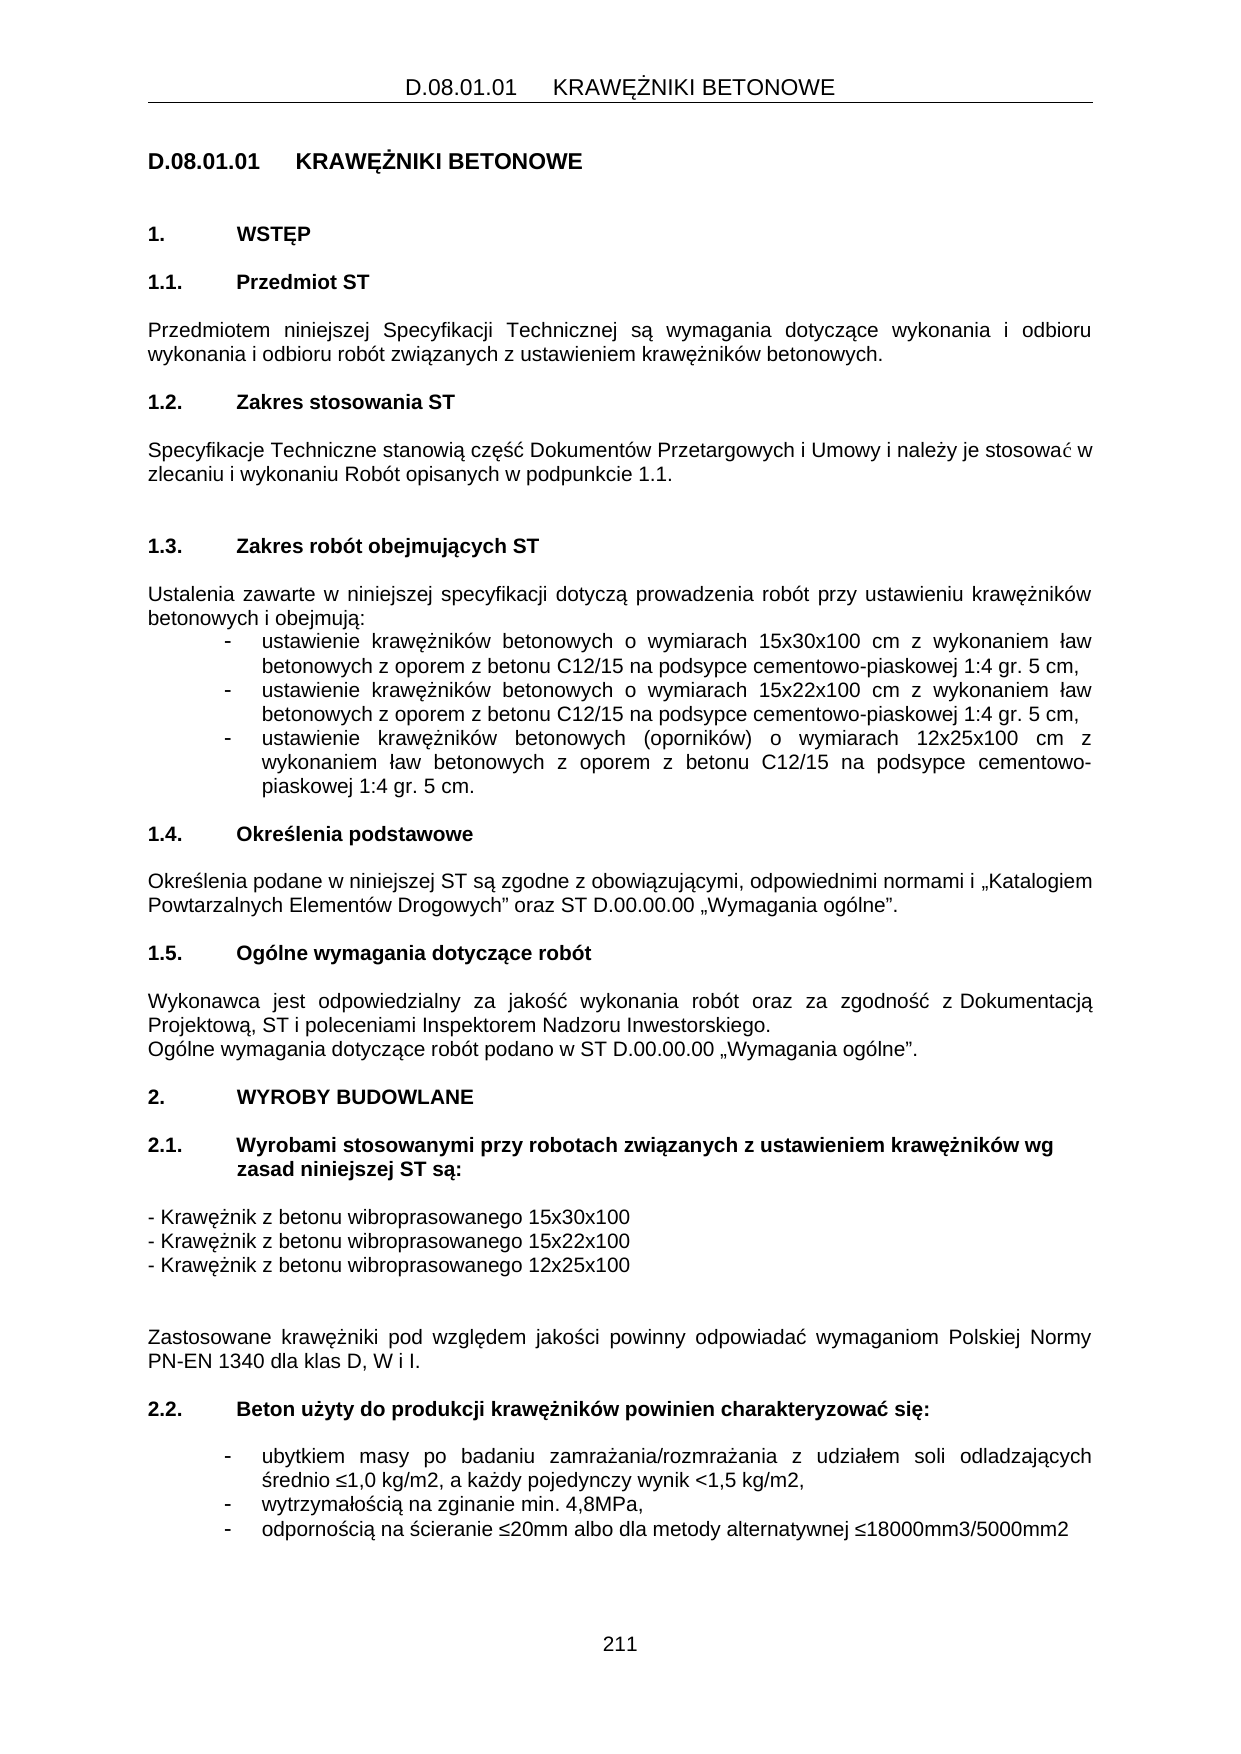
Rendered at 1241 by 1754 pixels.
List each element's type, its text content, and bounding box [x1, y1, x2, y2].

text - Krawężnik z betonu wibroprasowanego 15x30x100 [148, 1205, 1093, 1229]
text Przedmiotem niniejszej Specyfikacji Technicznej są wymagania dotyczące wykonania i odbioru wykonania i odbioru robót związanych z ustawieniem krawężników betonowych. [148, 318, 1093, 366]
list Wyrobami stosowanymi przy robotach związanych z ustawieniem krawężników wg zasad niniejszej ST są: [148, 1133, 1093, 1181]
text Specyfikacje Techniczne stanowią część Dokumentów Przetargowych i Umowy i należy je stosowa w zlecaniu i wykonaniu Robót opisanych w podpunkcie 1.1. [148, 437, 1093, 486]
list Przedmiot ST [148, 270, 1093, 294]
text Ogólne wymagania dotyczące robót podano w ST D.00.00.00 „Wymagania ogólne”. [148, 1037, 1093, 1061]
text - Krawężnik z betonu wibroprasowanego 12x25x100 [148, 1253, 1093, 1277]
text D.08.01.01 krawężniki Betonowe [148, 148, 1093, 174]
list ustawienie krawężników betonowych o wymiarach 15x30x100 cm z wykonaniem ław betonowych z oporem z betonu C12/15 na podsypce cementowo-piaskowej 1:4 gr. 5 cm, [224, 629, 1093, 677]
text - Krawężnik z betonu wibroprasowanego 15x22x100 [148, 1229, 1093, 1253]
list Określenia podstawowe [148, 821, 1093, 845]
list ustawienie krawężników betonowych (oporników) o wymiarach 12x25x100 cm z wykonaniem ław betonowych z oporem z betonu C12/15 na podsypce cementowo-piaskowej 1:4 gr. 5 cm. [224, 725, 1093, 797]
text Wykonawca jest odpowiedzialny za jakość wykonania robót oraz za zgodność z Dokumentacją Projektową, ST i poleceniami Inspektorem Nadzoru Inwestorskiego. [148, 989, 1093, 1037]
list Wyroby budowlane [148, 1085, 1093, 1109]
text Ustalenia zawarte w niniejszej specyfikacji dotyczą prowadzenia robót przy ustawieniu krawężników betonowych i obejmują: [148, 581, 1093, 629]
list Zakres stosowania ST [148, 389, 1093, 413]
list Ogólne wymagania dotyczące robót [148, 941, 1093, 965]
text Zastosowane krawężniki pod względem jakości powinny odpowiadać wymaganiom Polskiej Normy PN-EN 1340 dla klas D, W i I. [148, 1324, 1093, 1372]
list odpornością na ścieranie ≤20mm albo dla metody alternatywnej ≤18000mm3/5000mm2 [224, 1516, 1093, 1540]
list wytrzymałością na zginanie min. 4,8MPa, [224, 1492, 1093, 1516]
list WstĘp [148, 222, 1093, 246]
list ustawienie krawężników betonowych o wymiarach 15x22x100 cm z wykonaniem ław betonowych z oporem z betonu C12/15 na podsypce cementowo-piaskowej 1:4 gr. 5 cm, [224, 677, 1093, 725]
text Określenia podane w niniejszej ST są zgodne z obowiązującymi, odpowiednimi normami i „Katalogiem Powtarzalnych Elementów Drogowych” oraz ST D.00.00.00 „Wymagania ogólne”. [148, 869, 1093, 917]
list Beton użyty do produkcji krawężników powinien charakteryzować się: [148, 1396, 1093, 1420]
list Zakres robót obejmujących ST [148, 533, 1093, 557]
list ubytkiem masy po badaniu zamrażania/rozmrażania z udziałem soli odladzających średnio ≤1,0 kg/m2, a każdy pojedynczy wynik <1,5 kg/m2, [224, 1444, 1093, 1492]
